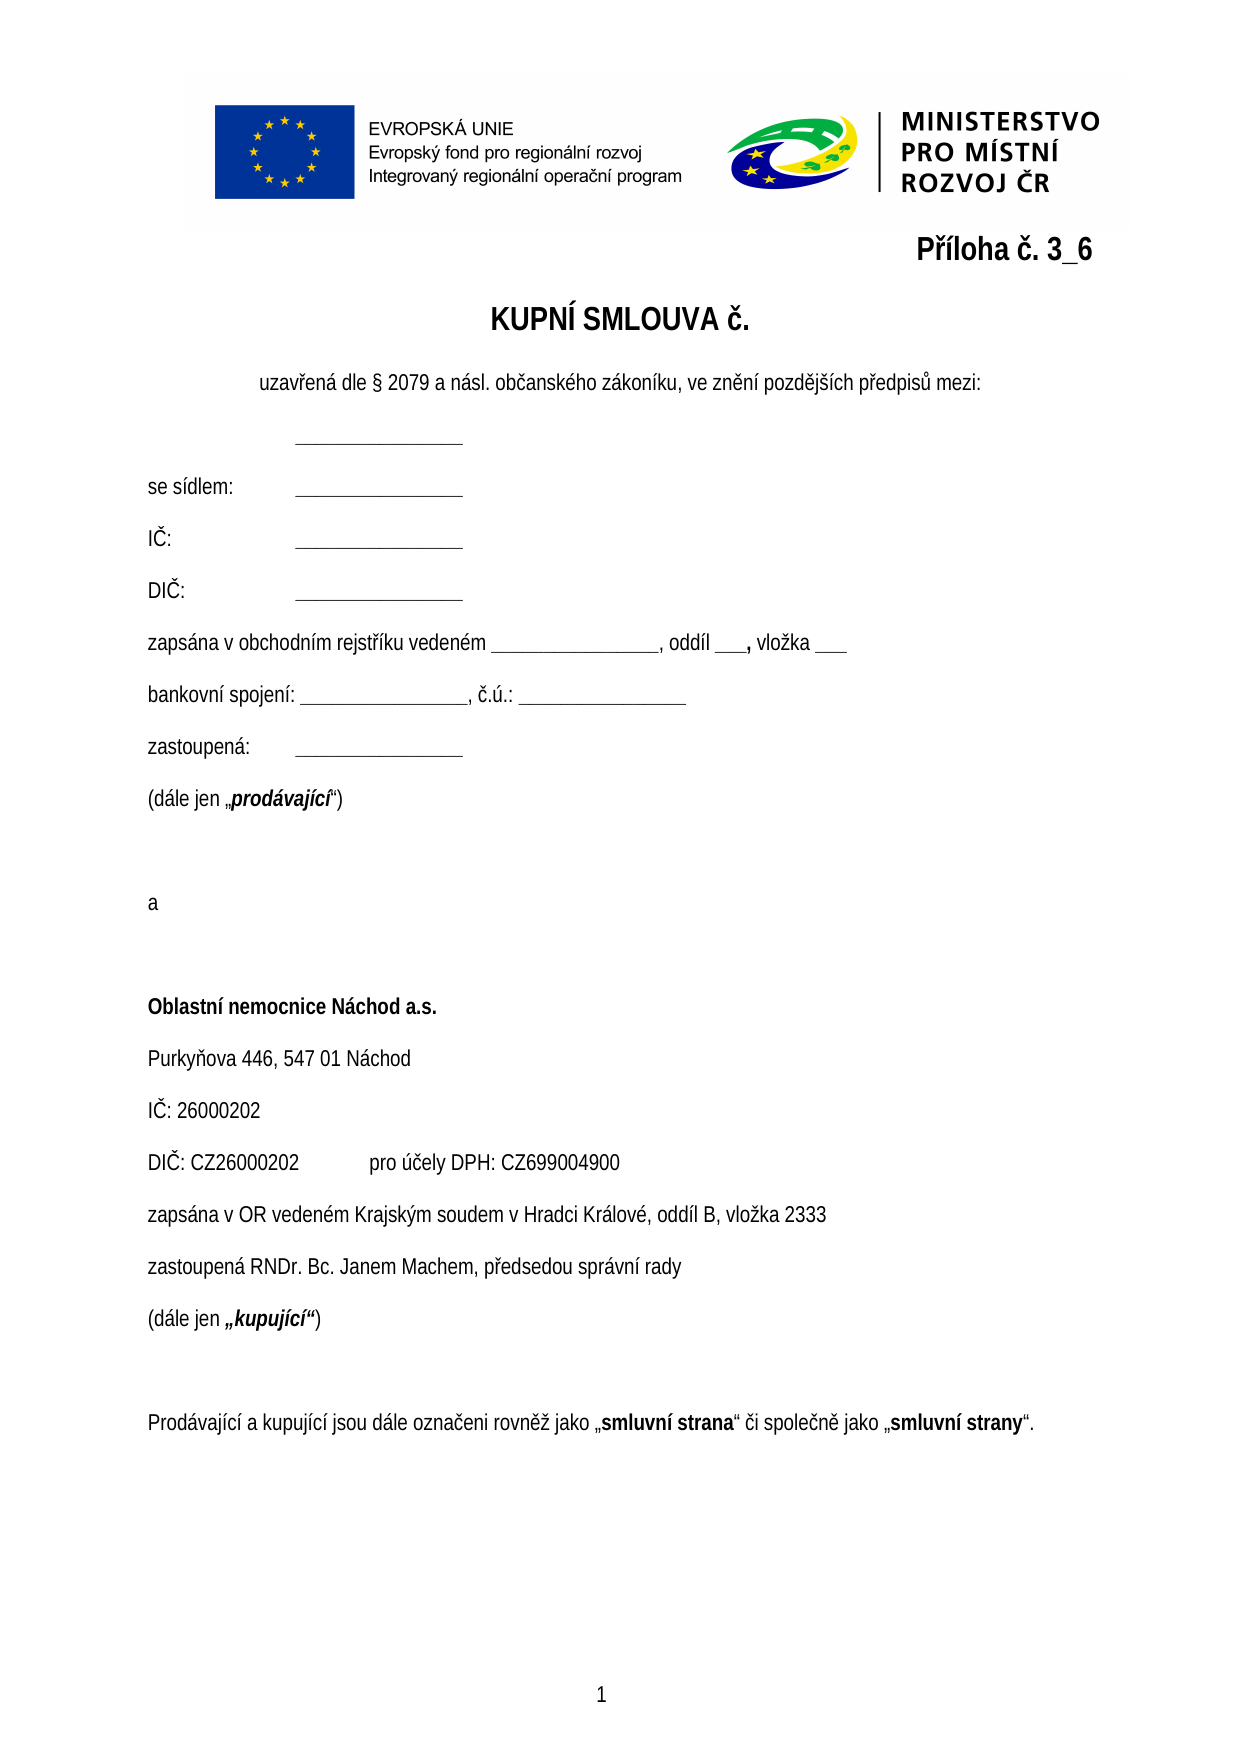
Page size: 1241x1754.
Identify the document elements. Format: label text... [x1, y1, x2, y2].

text uzavřená dle § 2079 a násl. občanského zákoníku, ve znění pozdějších předpisů mezi: [148, 369, 1093, 396]
subtitle Příloha č. 3_6 [148, 230, 1093, 268]
text bankovní spojení: ________________, č.ú.: ________________ [148, 681, 1093, 707]
text a [148, 889, 1093, 915]
text zastoupená: ________________ [148, 733, 1093, 759]
text zastoupená RNDr. Bc. Janem Machem, předsedou správní rady [148, 1253, 1093, 1279]
subtitle KUPNÍ SMLOUVA č. [148, 299, 1093, 338]
text Oblastní nemocnice Náchod a.s. [148, 993, 1093, 1019]
picture [184, 73, 1130, 230]
text (dále jen „prodávající“) [148, 785, 1093, 811]
text ________________ [222, 421, 1093, 448]
text DIČ: CZ26000202 pro účely DPH: CZ699004900 [148, 1149, 1093, 1175]
text Prodávající a kupující jsou dále označeni rovněž jako „smluvní strana“ či společně jako „smluvní strany“. [148, 1409, 1093, 1435]
text zapsána v obchodním rejstříku vedeném ________________, oddíl ___, vložka ___ [148, 629, 1093, 656]
text IČ: ________________ [148, 525, 1093, 552]
text zapsána v OR vedeném Krajským soudem v Hradci Králové, oddíl B, vložka 2333 [148, 1201, 1093, 1227]
text Purkyňova 446, 547 01 Náchod [148, 1045, 1093, 1071]
text DIČ: ________________ [148, 577, 1093, 603]
text se sídlem: ________________ [148, 473, 1093, 499]
text (dále jen „kupující“) [148, 1305, 1093, 1331]
text IČ: 26000202 [148, 1097, 1093, 1123]
